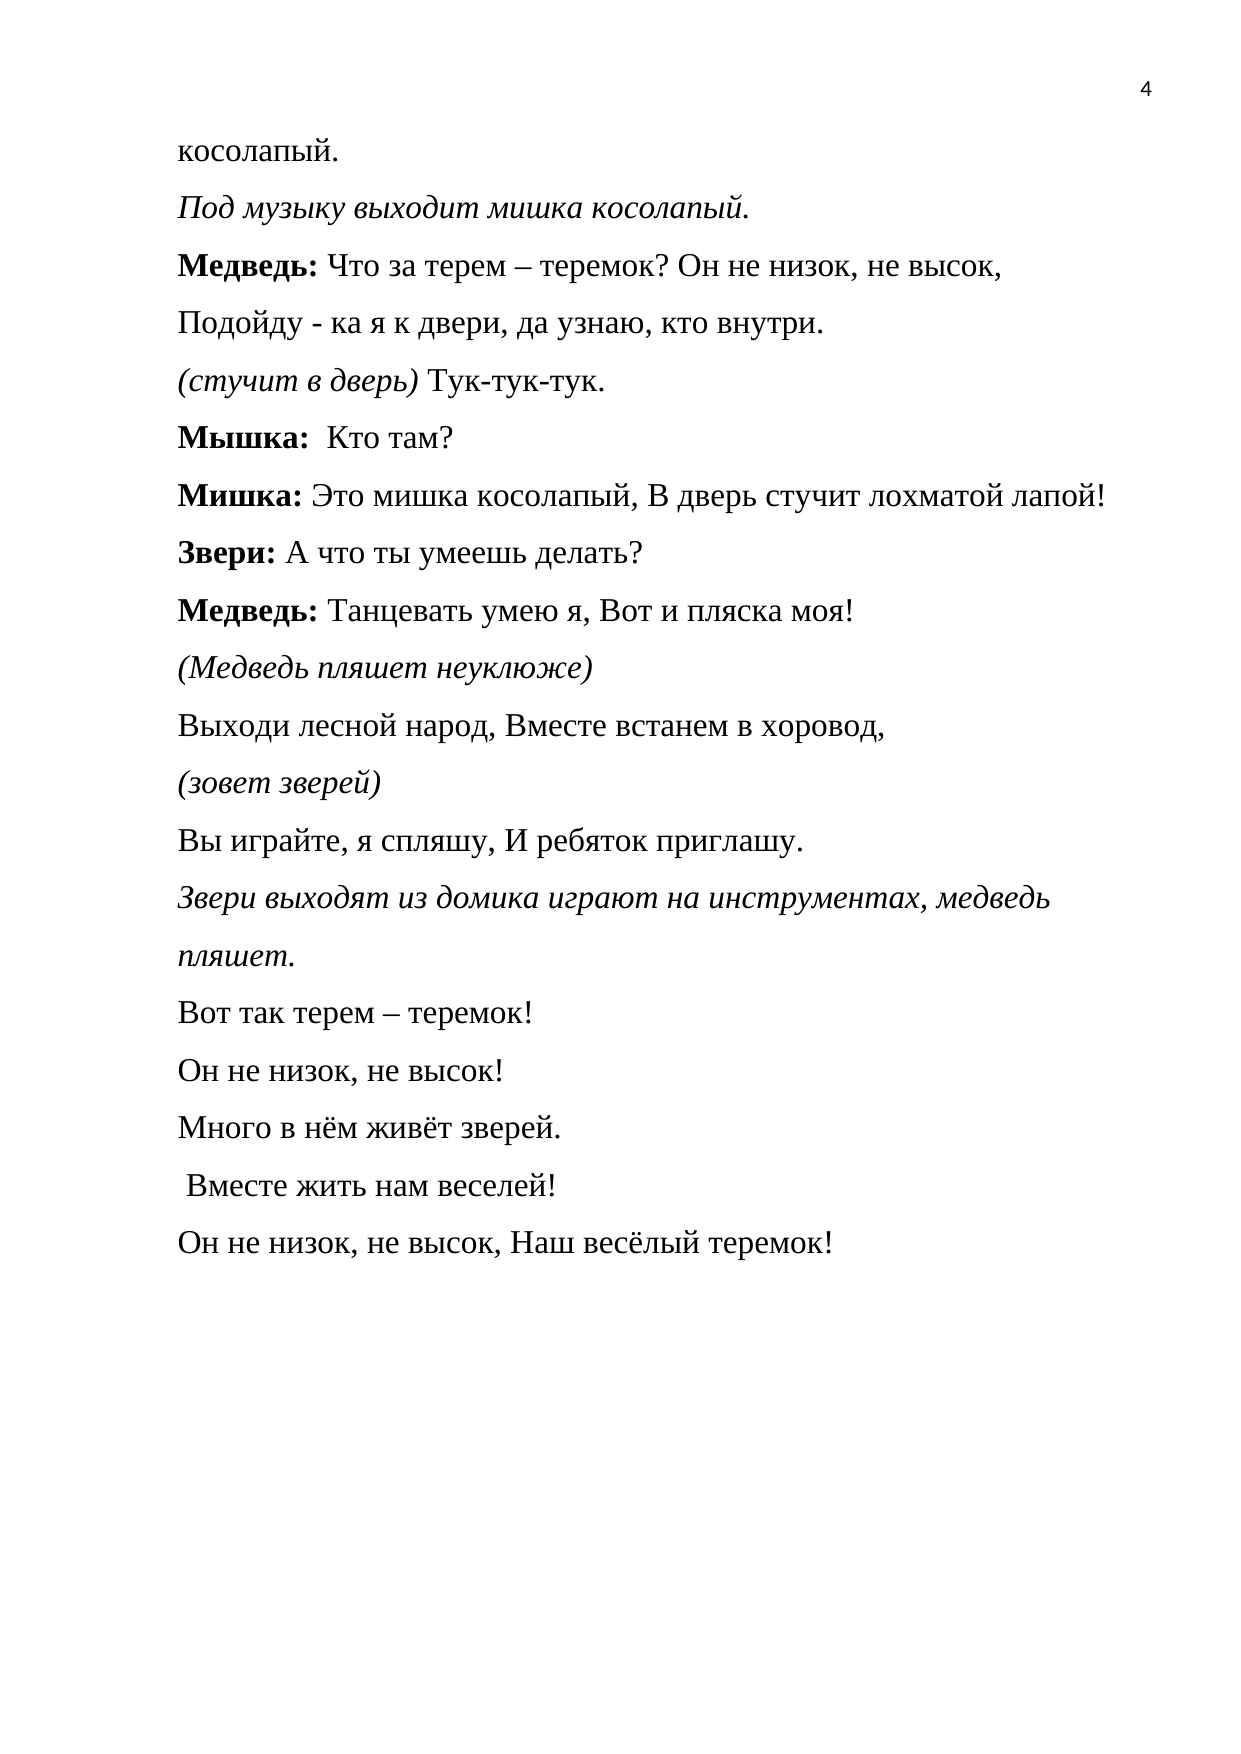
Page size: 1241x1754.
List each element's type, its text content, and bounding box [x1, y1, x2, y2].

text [177, 130, 1152, 1088]
text Много в нём живёт зверей. [177, 1107, 1152, 1146]
text Вместе жить нам веселей! Он не низок, не высок, Наш весёлый теремок! [177, 1165, 1152, 1360]
